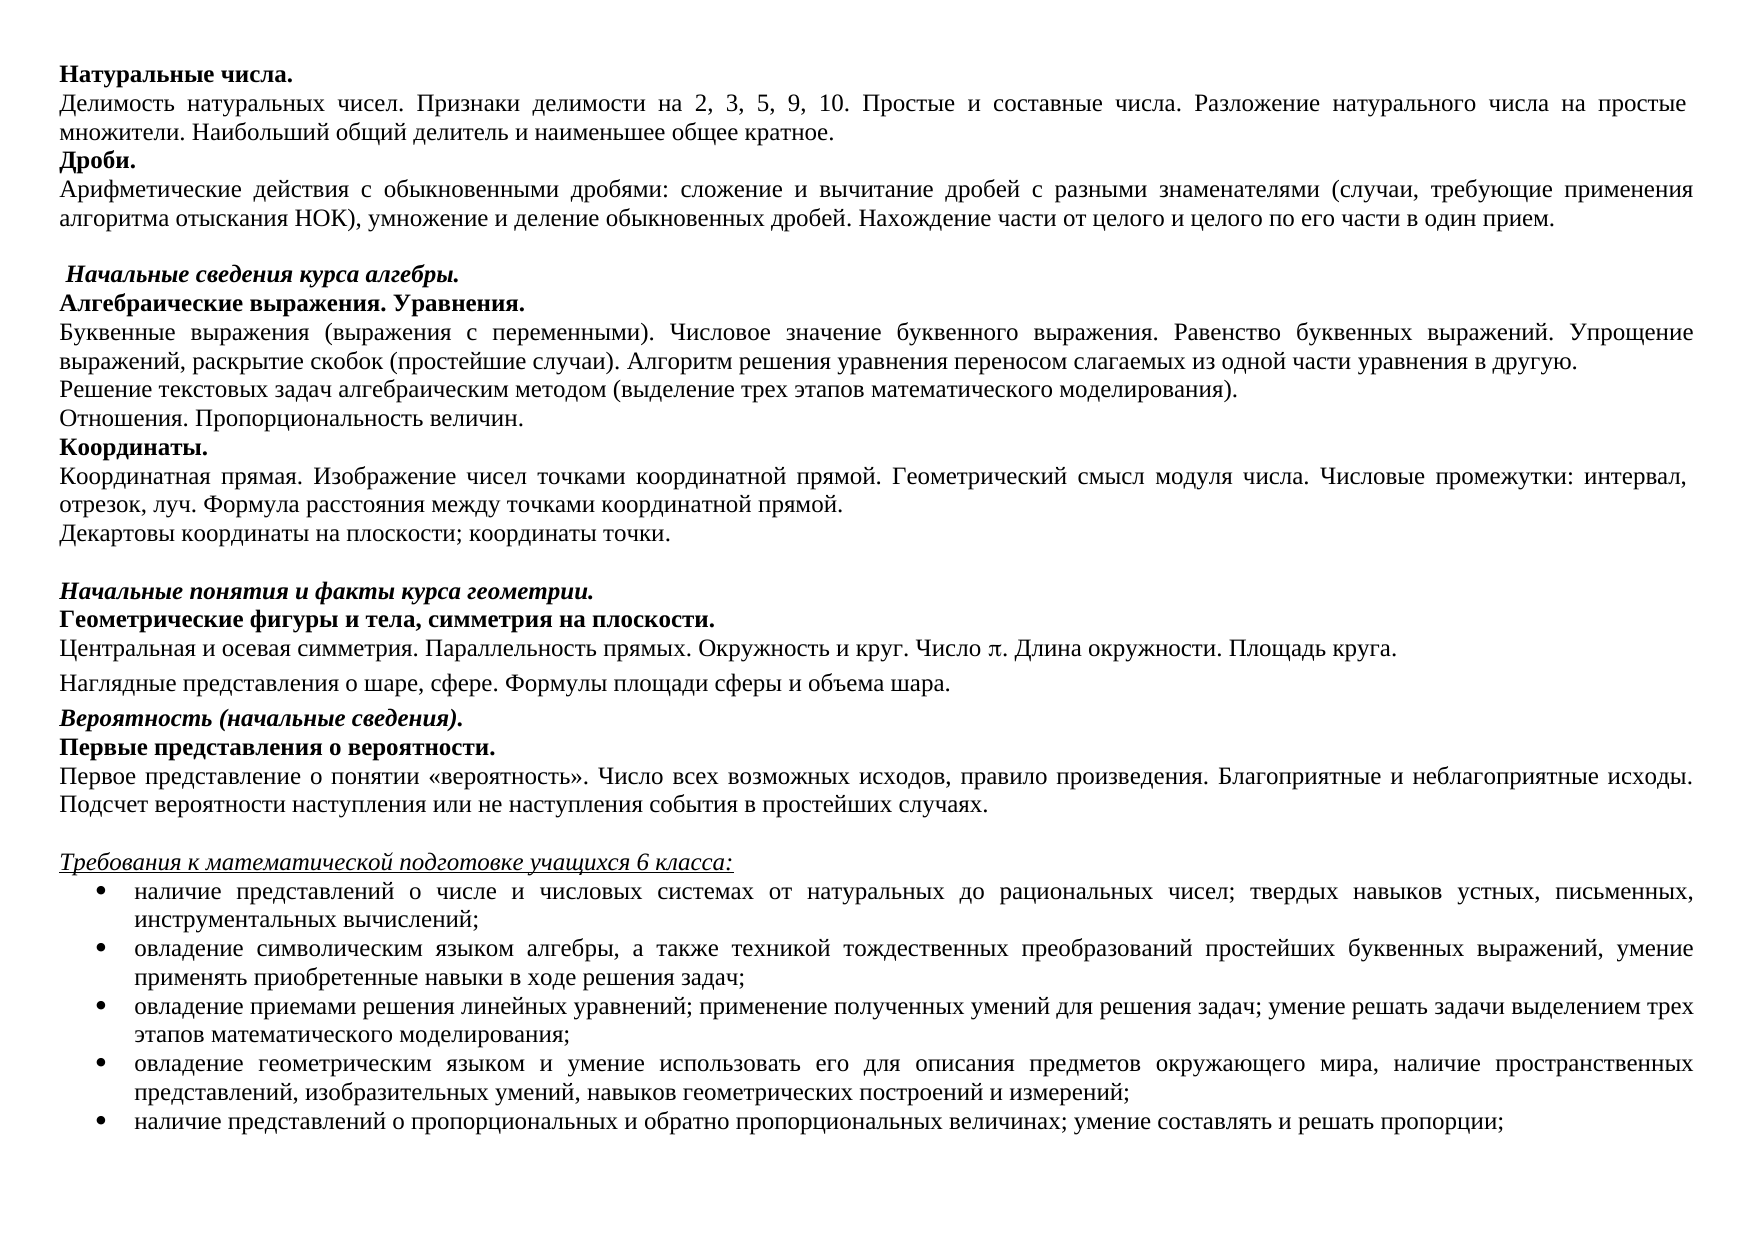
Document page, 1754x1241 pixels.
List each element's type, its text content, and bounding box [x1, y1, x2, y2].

text Буквенные выражения (выражения с переменными). Числовое значение буквенного выражения. Равенство буквенных выражений. Упрощение выражений, раскрытие скобок (простейшие случаи). Алгоритм решения уравнения переносом слагаемых из одной части уравнения в другую. [59, 317, 1695, 374]
text Делимость натуральных чисел. Признаки делимости на 2, 3, 5, 9, 10. Простые и составные числа. Разложение натурального числа на простые множители. Наибольший общий делитель и наименьшее общее кратное. [59, 88, 1689, 145]
text Алгебраические выражения. Уравнения. [59, 288, 1695, 317]
text Дроби. [59, 145, 1695, 174]
text Начальные сведения курса алгебры. [59, 259, 1689, 288]
list наличие представлений о числе и числовых системах от натуральных до рациональных чисел; твердых навыков устных, письменных, инструментальных вычислений; [97, 876, 1695, 933]
text Декартовы координаты на плоскости; координаты точки. [59, 518, 1689, 547]
text Первое представление о понятии «вероятность». Число всех возможных исходов, правило произведения. Благоприятные и неблагоприятные исходы. Подсчет вероятности наступления или не наступления события в простейших случаях. [59, 761, 1695, 818]
text Центральная и осевая симметрия. Параллельность прямых. Окружность и круг. Число . Длина окружности. Площадь круга. [59, 633, 1695, 662]
text Наглядные представления о шаре, сфере. Формулы площади сферы и объема шара. [59, 668, 1695, 697]
list овладение приемами решения линейных уравнений; применение полученных умений для решения задач; умение решать задачи выделением трех этапов математического моделирования; [97, 991, 1695, 1048]
list овладение символическим языком алгебры, а также техникой тождественных преобразований простейших буквенных выражений, умение применять приобретенные навыки в ходе решения задач; [97, 933, 1695, 991]
text Вероятность (начальные сведения). [59, 703, 1695, 732]
text Геометрические фигуры и тела, симметрия на плоскости. [59, 604, 1695, 633]
text Первые представления о вероятности. [59, 732, 1695, 761]
text Координаты. [59, 432, 1689, 461]
text Начальные понятия и факты курса геометрии. [59, 576, 1695, 604]
list овладение геометрическим языком и умение использовать его для описания предметов окружающего мира, наличие пространственных представлений, изобразительных умений, навыков геометрических построений и измерений; [97, 1048, 1695, 1106]
list наличие представлений о пропорциональных и обратно пропорциональных величинах; умение составлять и решать пропорции; [97, 1106, 1695, 1134]
text Натуральные числа. [59, 59, 1695, 88]
text Отношения. Пропорциональность величин. [59, 403, 1689, 432]
text Координатная прямая. Изображение чисел точками координатной прямой. Геометрический смысл модуля числа. Числовые промежутки: интервал, отрезок, луч. Формула расстояния между точками координатной прямой. [59, 461, 1689, 518]
text Решение текстовых задач алгебраическим методом (выделение трех этапов математического моделирования). [59, 374, 1689, 403]
subtitle Требования к математической подготовке учащихся 6 класса: [59, 847, 1695, 876]
text Арифметические действия с обыкновенными дробями: сложение и вычитание дробей с разными знаменателями (случаи, требующие применения алгоритма отыскания НОК), умножение и деление обыкновенных дробей. Нахождение части от целого и целого по его части в один прием. [59, 174, 1695, 232]
